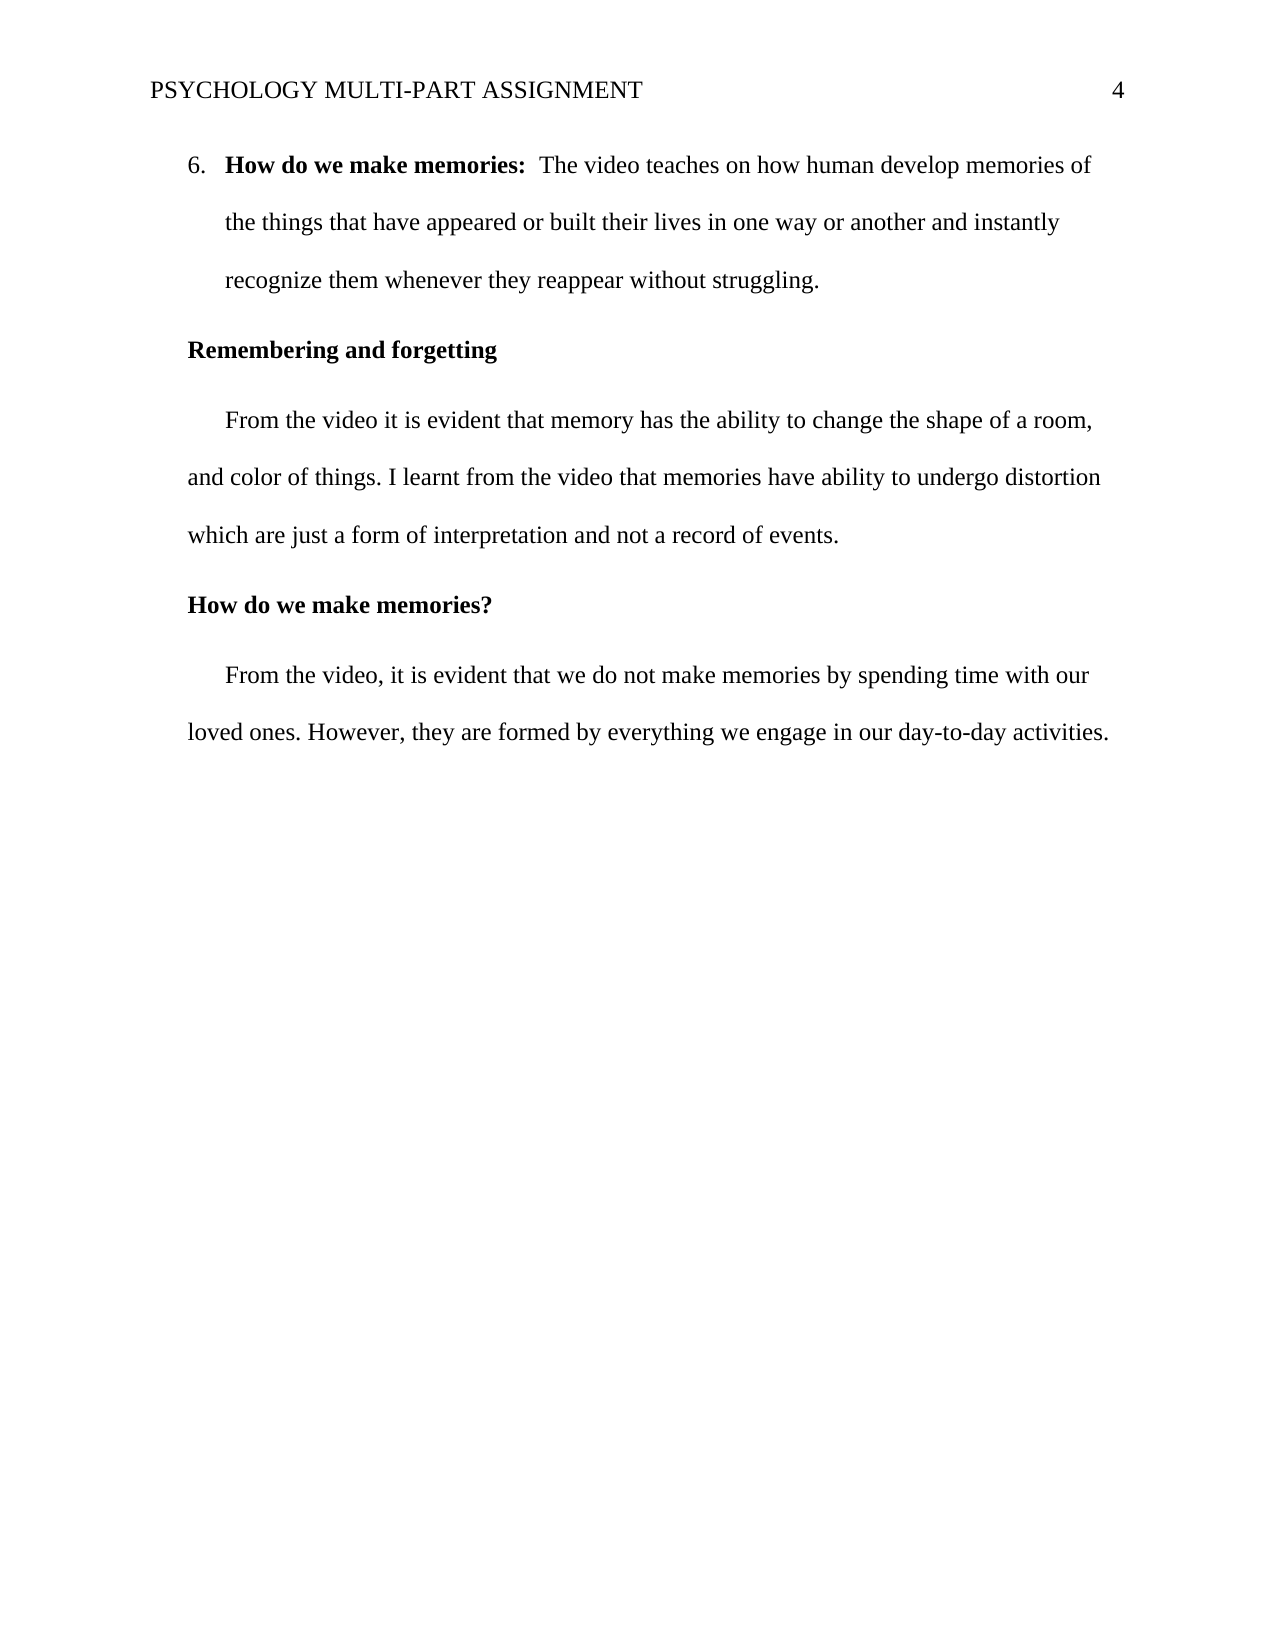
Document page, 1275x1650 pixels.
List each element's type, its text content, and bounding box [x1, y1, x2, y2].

text From the video it is evident that memory has the ability to change the shape of a room, and color of things. I learnt from the video that memories have ability to undergo distortion which are just a form of interpretation and not a record of events. [187, 405, 1125, 549]
text Remembering and forgetting [187, 335, 1125, 364]
text From the video, it is evident that we do not make memories by spending time with our loved ones. However, they are formed by everything we engage in our day-to-day activities. [187, 660, 1125, 746]
text How do we make memories? [187, 590, 1125, 619]
list How do we make memories: The video teaches on how human develop memories of the things that have appeared or built their lives in one way or another and instantly recognize them whenever they reappear without struggling. [187, 150, 1125, 294]
